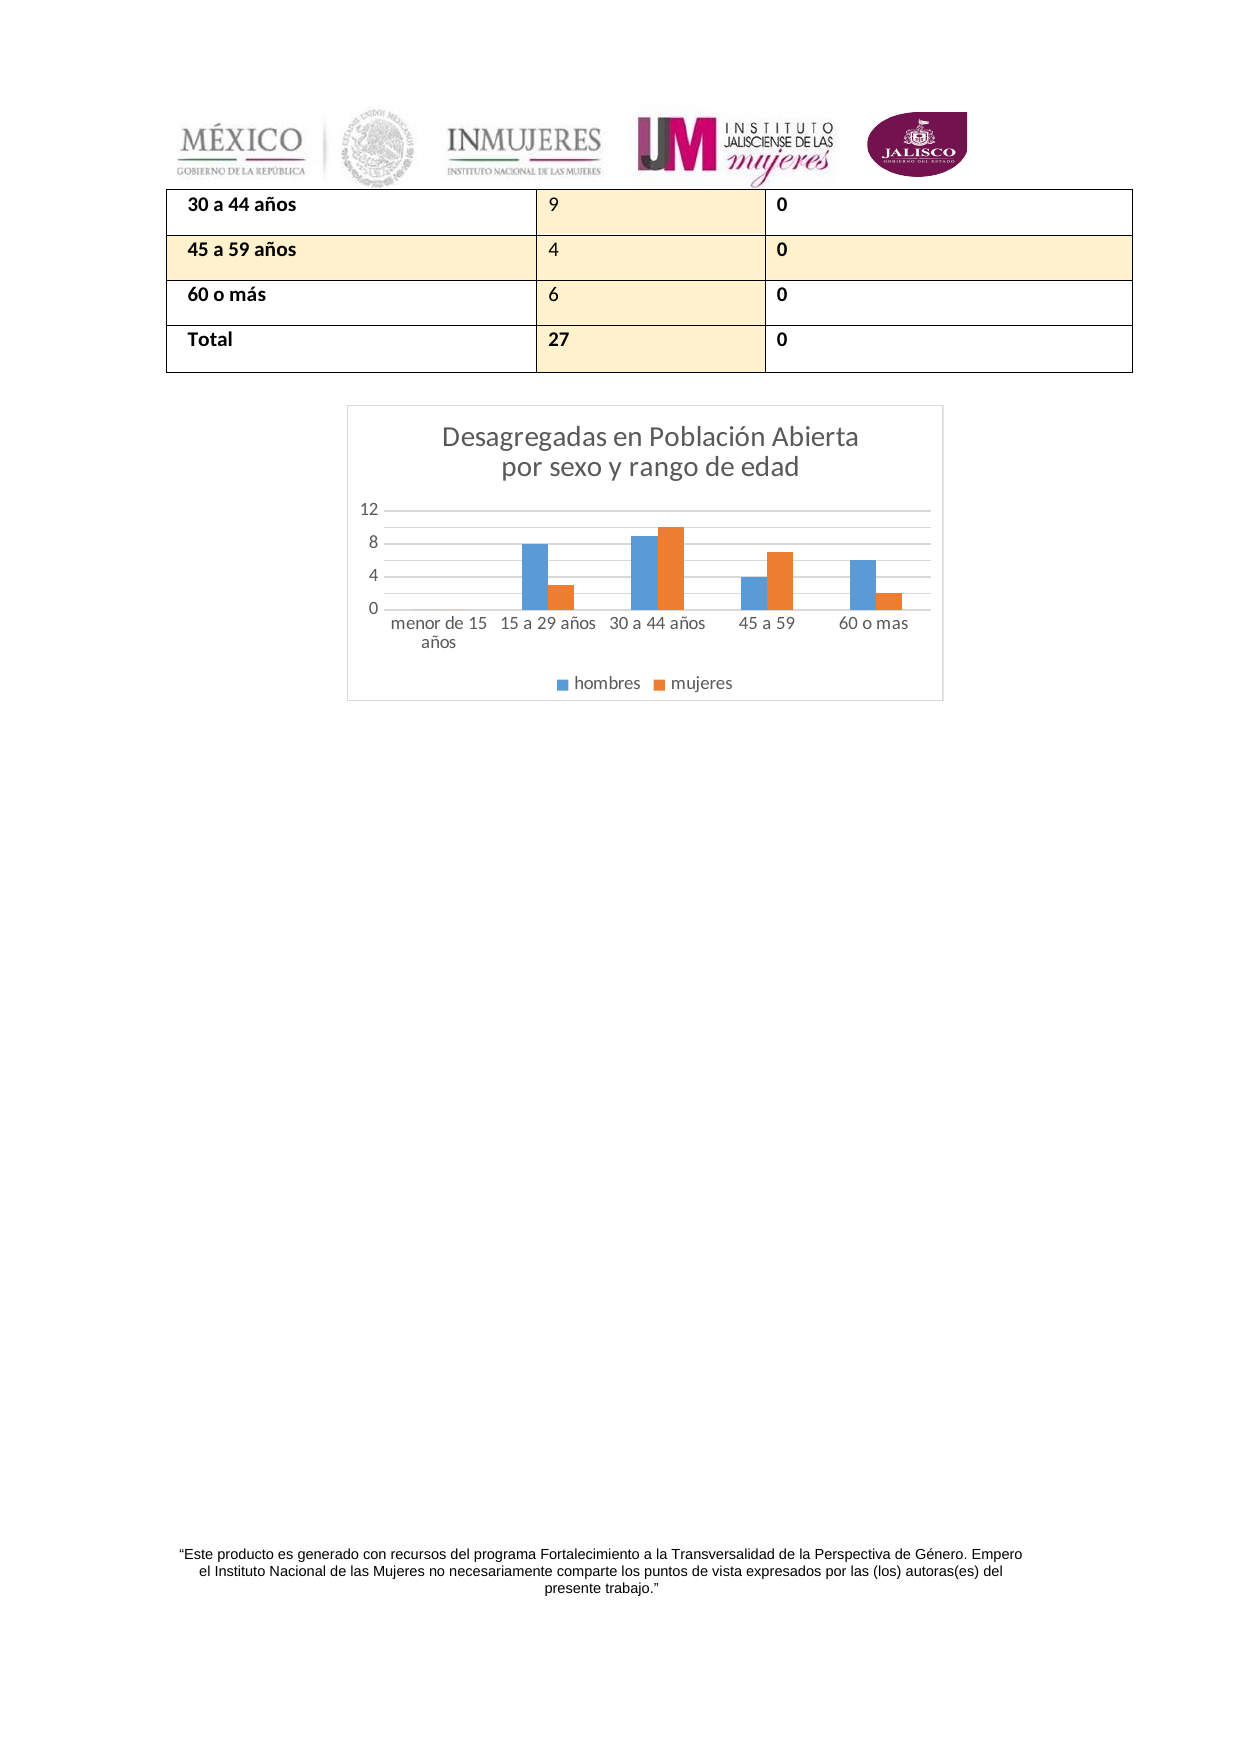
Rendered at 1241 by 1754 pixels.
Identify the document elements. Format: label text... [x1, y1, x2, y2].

table_cell 9 [537, 190, 765, 234]
table_cell 0 [766, 326, 1132, 372]
table_cell 60 o más [167, 281, 536, 325]
picture [177, 101, 842, 189]
table_cell 6 [537, 281, 765, 325]
table_cell 27 [537, 326, 765, 372]
table_cell 4 [537, 236, 765, 280]
picture [867, 112, 968, 177]
table_cell 0 [766, 236, 1132, 280]
table_cell 30 a 44 años [167, 190, 536, 234]
table_cell Total [167, 326, 536, 372]
table_cell 0 [766, 281, 1132, 325]
table_cell 45 a 59 años [167, 236, 536, 280]
table_cell 0 [766, 190, 1132, 234]
